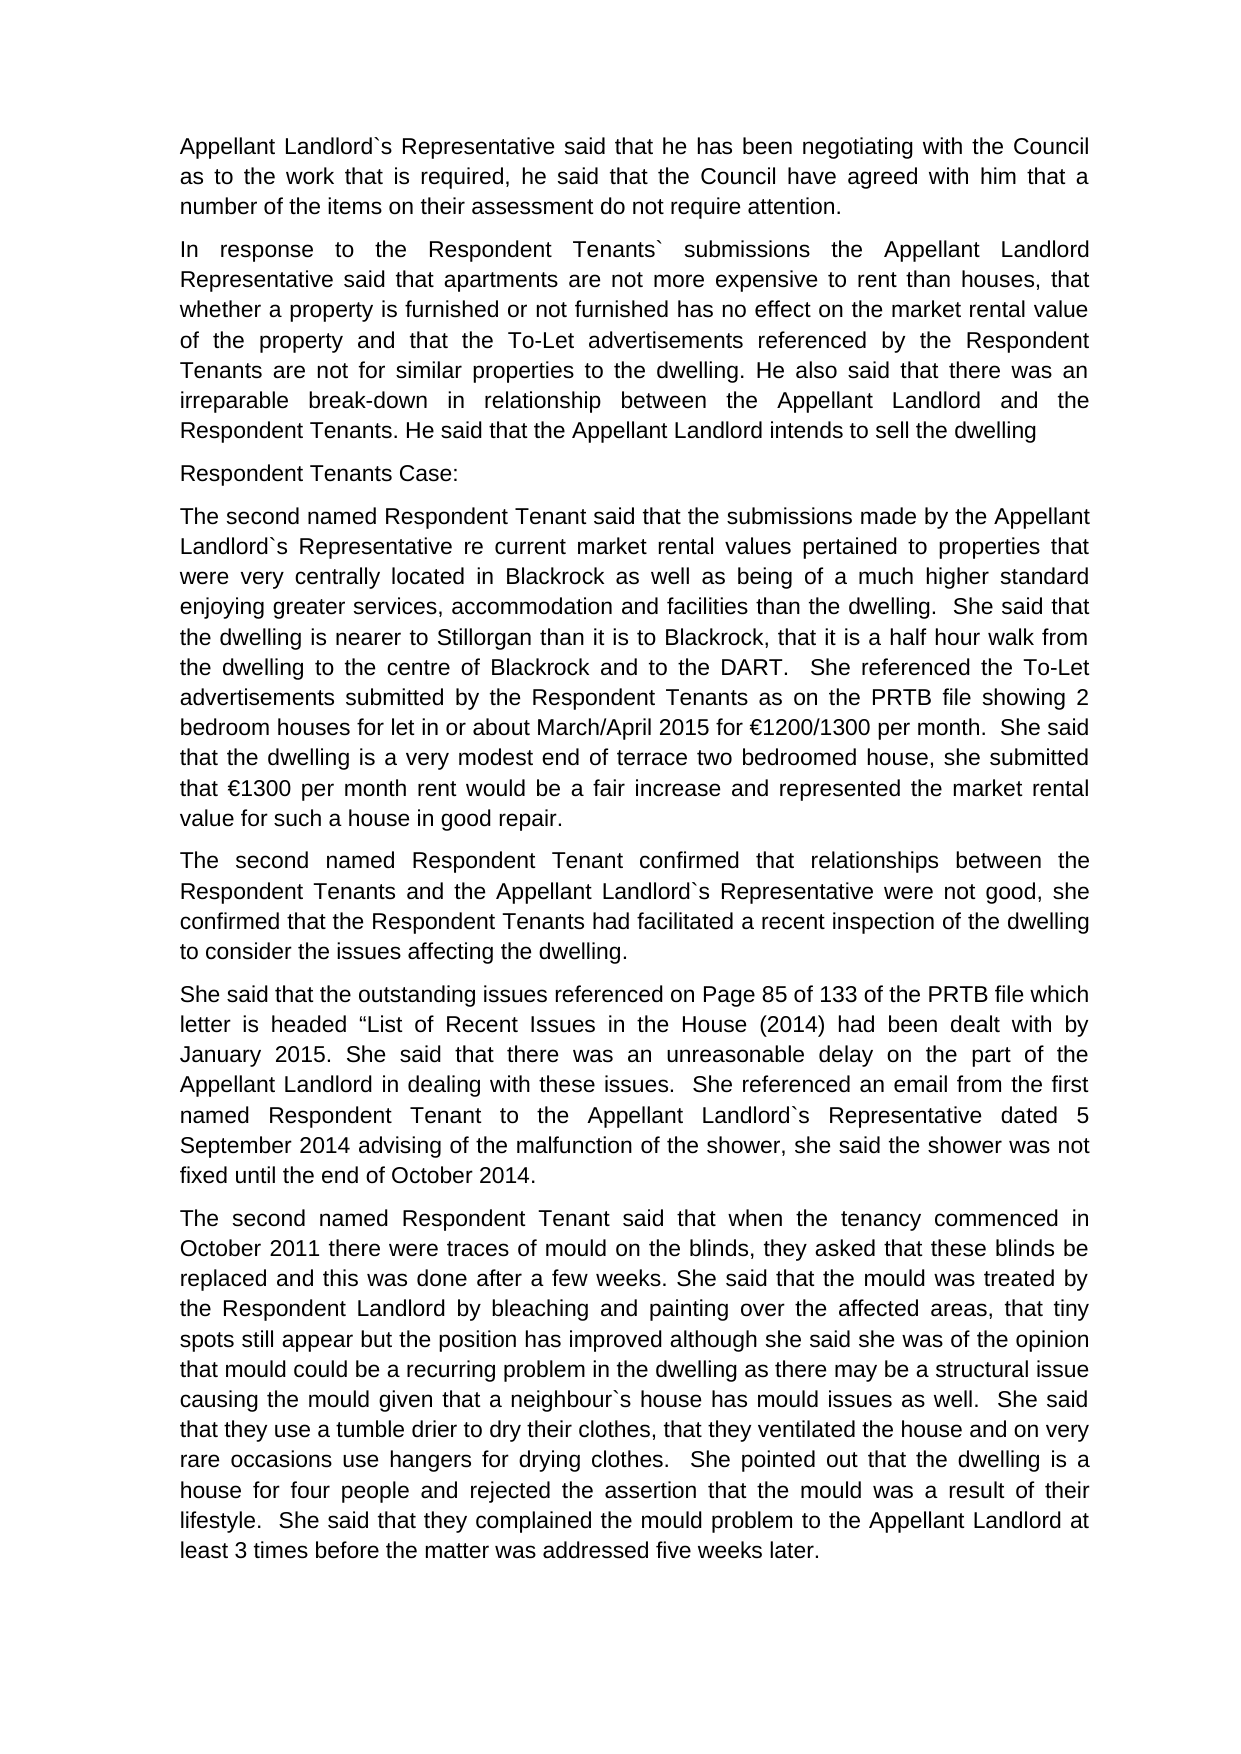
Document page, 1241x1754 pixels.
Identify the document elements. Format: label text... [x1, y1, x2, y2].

text Respondent Tenants Case: [179, 460, 1090, 486]
text In response to the Respondent Tenants` submissions the Appellant Landlord Representative said that apartments are not more expensive to rent than houses, that whether a property is furnished or not furnished has no effect on the market rental value of the property and that the To-Let advertisements referenced by the Respondent Tenants are not for similar properties to the dwelling. He also said that there was an irreparable break-down in relationship between the Appellant Landlord and the Respondent Tenants. He said that the Appellant Landlord intends to sell the dwelling [179, 236, 1090, 444]
text She said that the outstanding issues referenced on Page 85 of 133 of the PRTB file which letter is headed “List of Recent Issues in the House (2014) had been dealt with by January 2015. She said that there was an unreasonable delay on the part of the Appellant Landlord in dealing with these issues. She referenced an email from the first named Respondent Tenant to the Appellant Landlord`s Representative dated 5 September 2014 advising of the malfunction of the shower, she said the shower was not fixed until the end of October 2014. [179, 981, 1090, 1188]
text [179, 133, 1090, 220]
text The second named Respondent Tenant confirmed that relationships between the Respondent Tenants and the Appellant Landlord`s Representative were not good, she confirmed that the Respondent Tenants had facilitated a recent inspection of the dwelling to consider the issues affecting the dwelling. [179, 847, 1090, 964]
text The second named Respondent Tenant said that the submissions made by the Appellant Landlord`s Representative re current market rental values pertained to properties that were very centrally located in Blackrock as well as being of a much higher standard enjoying greater services, accommodation and facilities than the dwelling. She said that the dwelling is nearer to Stillorgan than it is to Blackrock, that it is a half hour walk from the dwelling to the centre of Blackrock and to the DART. She referenced the To-Let advertisements submitted by the Respondent Tenants as on the PRTB file showing 2 bedroom houses for let in or about March/April 2015 for €1200/1300 per month. She said that the dwelling is a very modest end of terrace two bedroomed house, she submitted that €1300 per month rent would be a fair increase and represented the market rental value for such a house in good repair. [179, 503, 1090, 831]
text The second named Respondent Tenant said that when the tenancy commenced in October 2011 there were traces of mould on the blinds, they asked that these blinds be replaced and this was done after a few weeks. She said that the mould was treated by the Respondent Landlord by bleaching and painting over the affected areas, that tiny spots still appear but the position has improved although she said she was of the opinion that mould could be a recurring problem in the dwelling as there may be a structural issue causing the mould given that a neighbour`s house has mould issues as well. She said that they use a tumble drier to dry their clothes, that they ventilated the house and on very rare occasions use hangers for drying clothes. She pointed out that the dwelling is a house for four people and rejected the assertion that the mould was a result of their lifestyle. She said that they complained the mould problem to the Appellant Landlord at least 3 times before the matter was addressed five weeks later. [179, 1205, 1090, 1563]
